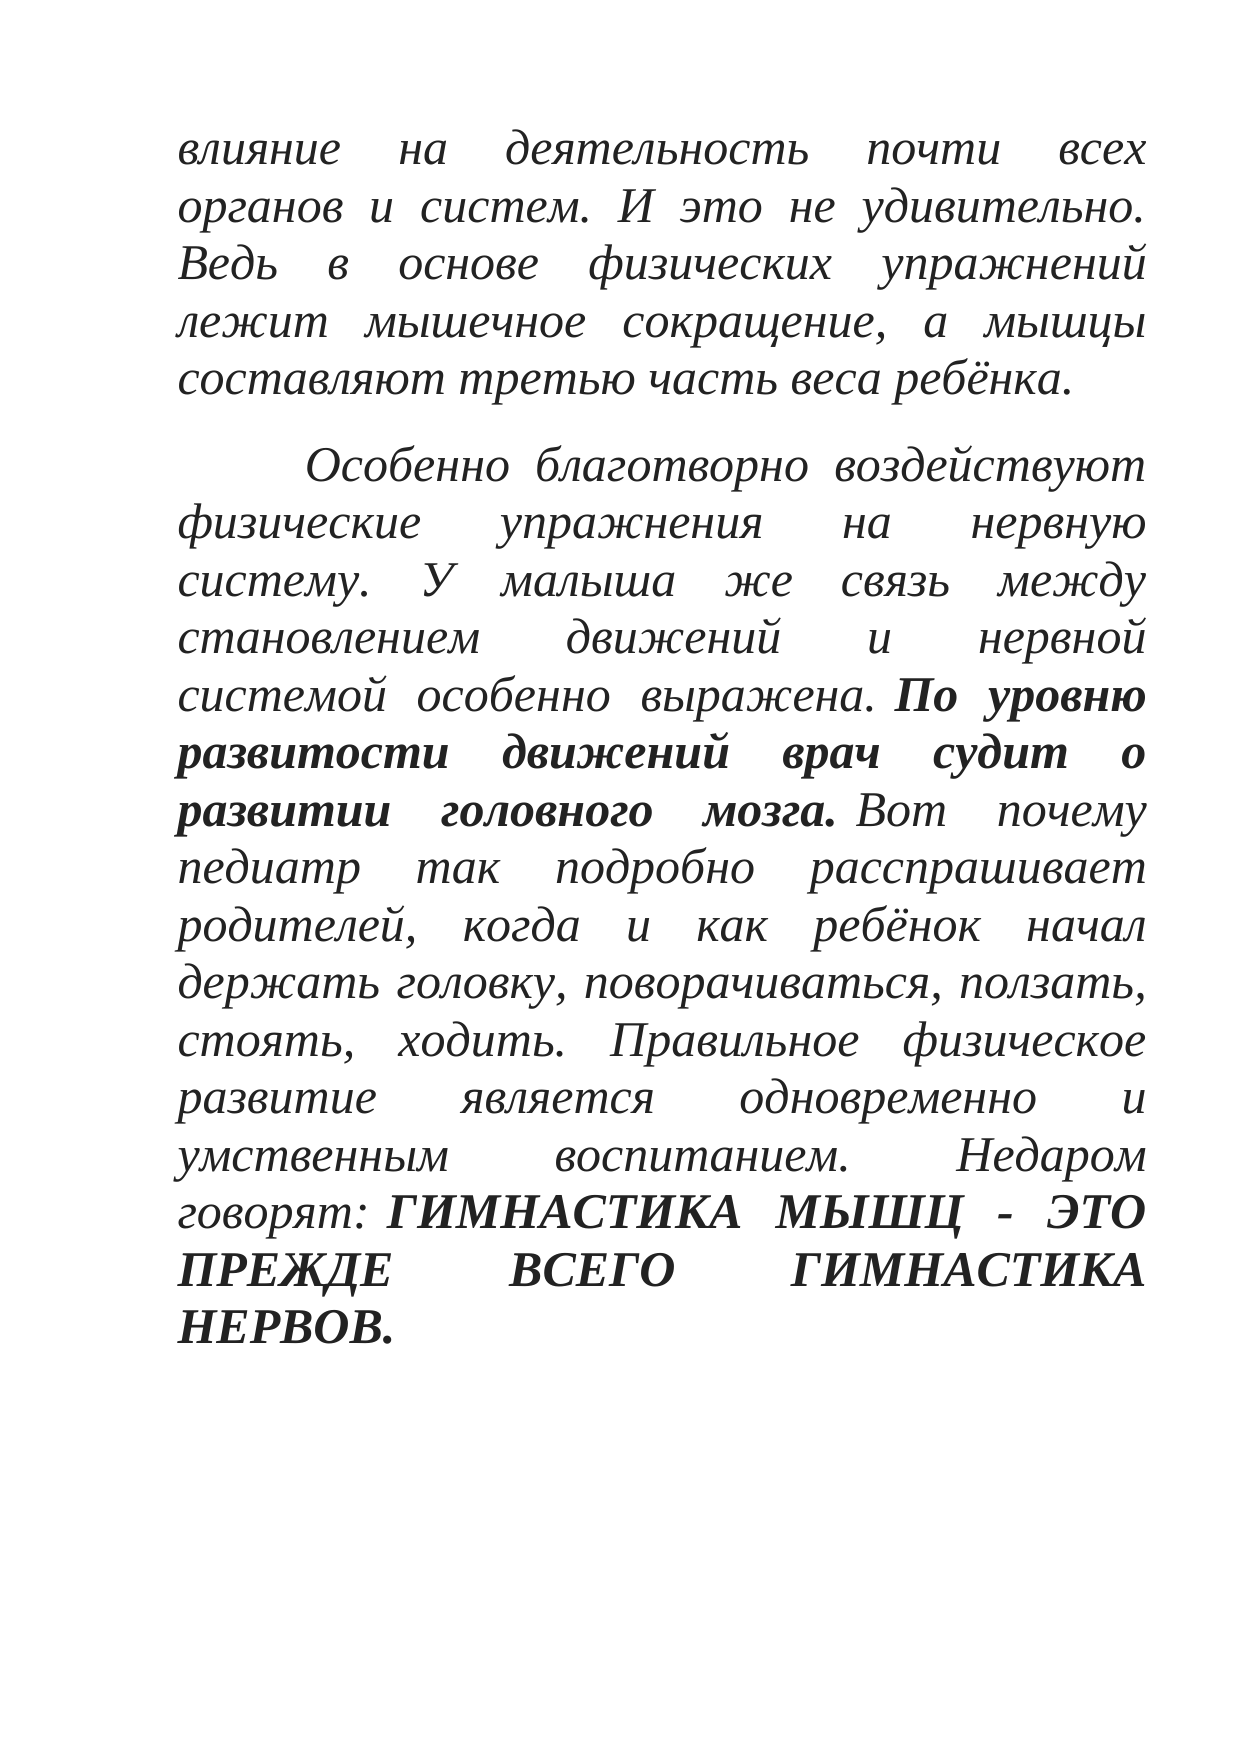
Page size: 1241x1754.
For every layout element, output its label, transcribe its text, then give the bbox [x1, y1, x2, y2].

text Особенно благотворно воздействуют физические упражнения на нервную систему. У малыша же связь между становлением движений и нервной системой особенно выражена. По уровню развитости движений врач судит о развитии головного мозга. Вот почему педиатр так подробно расспрашивает родителей, когда и как ребёнок начал держать головку, поворачиваться, ползать, стоять, ходить. Правильное физическое развитие является одновременно и умственным воспитанием. Недаром говорят: ГИМНАСТИКА МЫШЦ - ЭТО ПРЕЖДЕ ВСЕГО ГИМНАСТИКА НЕРВОВ. [177, 435, 1152, 1355]
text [177, 118, 1152, 406]
